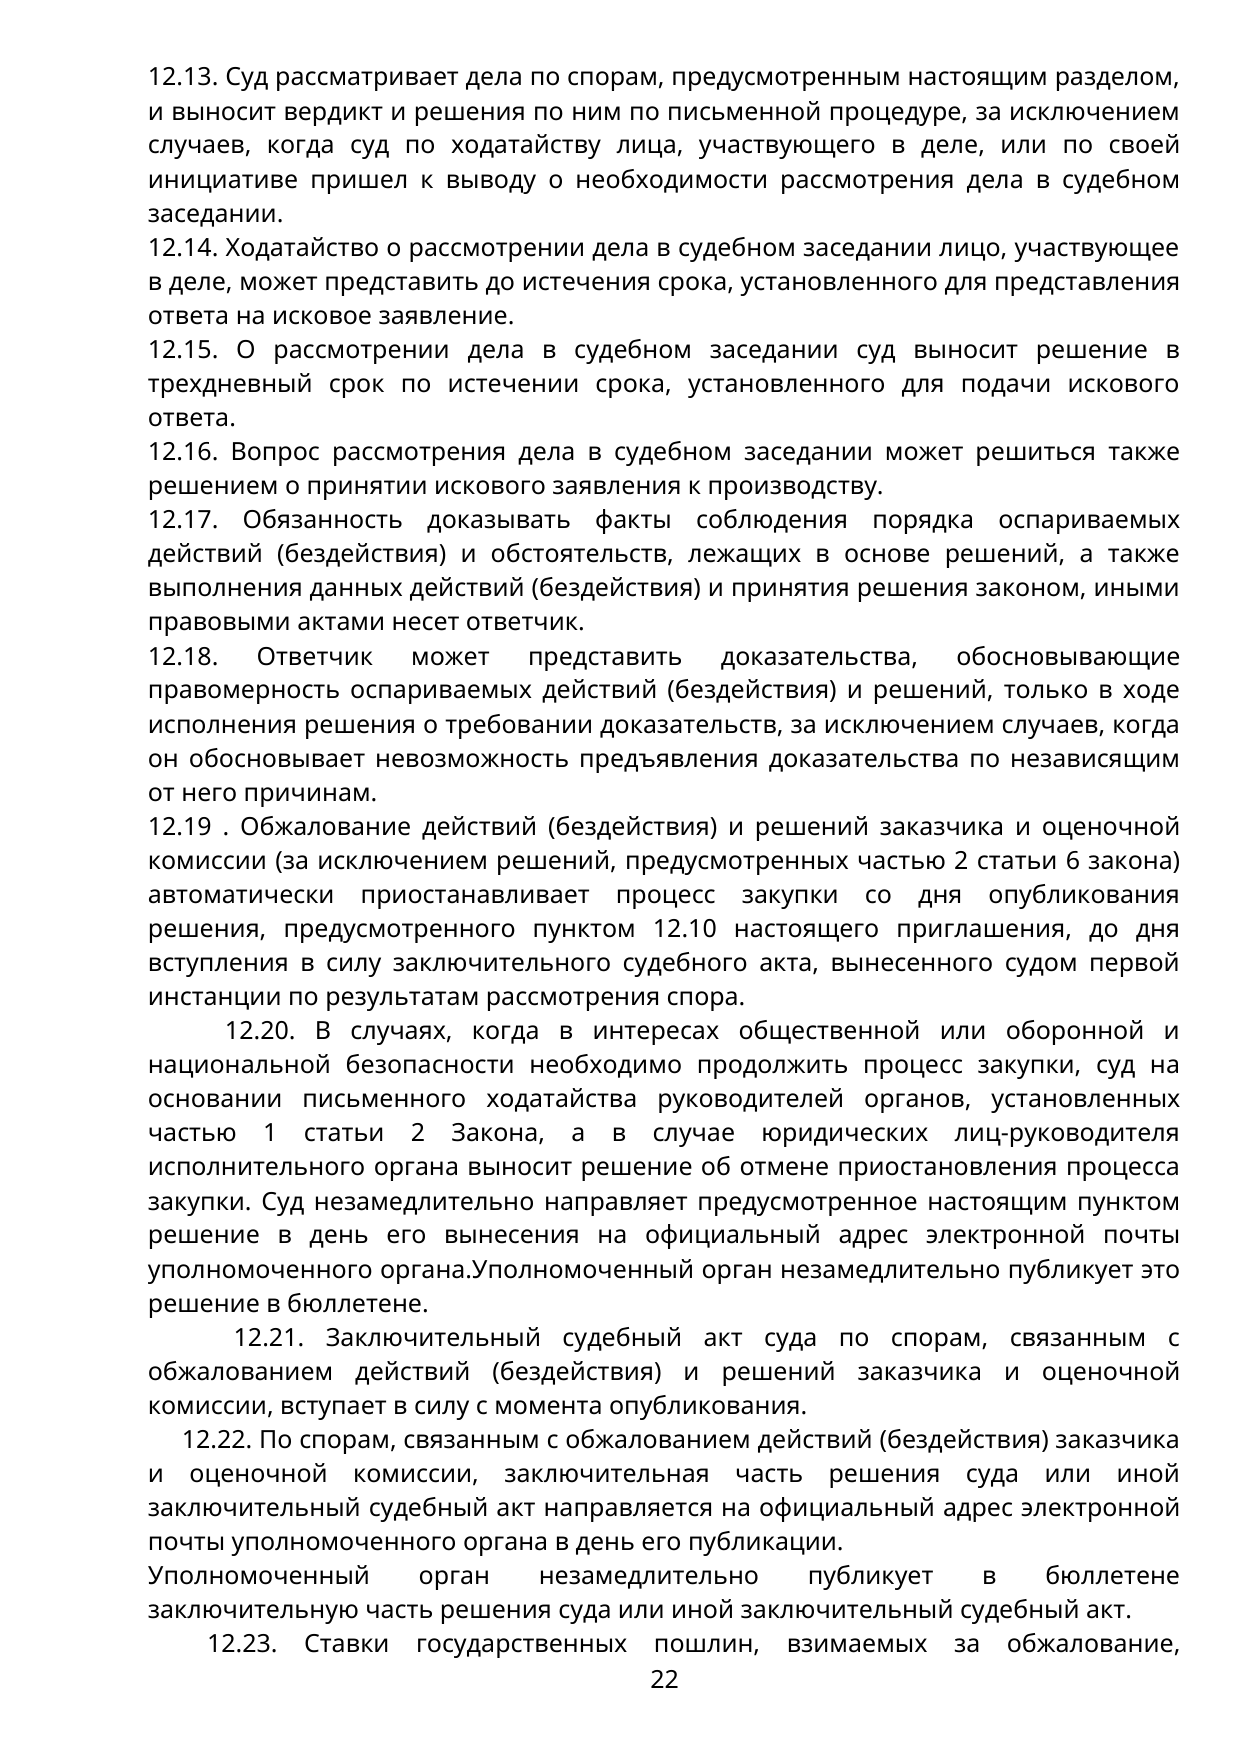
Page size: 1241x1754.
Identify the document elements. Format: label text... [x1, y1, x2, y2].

text 12.19 . Обжалование действий (бездействия) и решений заказчика и оценочной комиссии (за исключением решений, предусмотренных частью 2 статьи 6 закона) автоматически приостанавливает процесс закупки со дня опубликования решения, предусмотренного пунктом 12.10 настоящего приглашения, до дня вступления в силу заключительного судебного акта, вынесенного судом первой инстанции по результатам рассмотрения спора. [148, 808, 1181, 1013]
text Уполномоченный орган незамедлительно публикует в бюллетене заключительную часть решения суда или иной заключительный судебный акт. [148, 1558, 1181, 1626]
text 12.16. Вопрос рассмотрения дела в судебном заседании может решиться также решением о принятии искового заявления к производству. [148, 434, 1181, 502]
text 12.13. Суд рассматривает дела по спорам, предусмотренным настоящим разделом, и выносит вердикт и решения по ним по письменной процедуре, за исключением случаев, когда суд по ходатайству лица, участвующего в деле, или по своей инициативе пришел к выводу о необходимости рассмотрения дела в судебном заседании. [148, 59, 1181, 229]
text 12.21. Заключительный судебный акт суда по спорам, связанным с обжалованием действий (бездействия) и решений заказчика и оценочной комиссии, вступает в силу с момента опубликования. [148, 1319, 1181, 1422]
text 12.14. Ходатайство о рассмотрении дела в судебном заседании лицо, участвующее в деле, может представить до истечения срока, установленного для представления ответа на исковое заявление. [148, 229, 1181, 332]
text 12.18. Ответчик может представить доказательства, обосновывающие правомерность оспариваемых действий (бездействия) и решений, только в ходе исполнения решения о требовании доказательств, за исключением случаев, когда он обосновывает невозможность предъявления доказательства по независящим от него причинам. [148, 638, 1181, 808]
text 12.17. Обязанность доказывать факты соблюдения порядка оспариваемых действий (бездействия) и обстоятельств, лежащих в основе решений, а также выполнения данных действий (бездействия) и принятия решения законом, иными правовыми актами несет ответчик. [148, 502, 1181, 638]
text 12.20. В случаях, когда в интересах общественной или оборонной и национальной безопасности необходимо продолжить процесс закупки, суд на основании письменного ходатайства руководителей органов, установленных частью 1 статьи 2 Закона, а в случае юридических лиц-руководителя исполнительного органа выносит решение об отмене приостановления процесса закупки. Суд незамедлительно направляет предусмотренное настоящим пунктом решение в день его вынесения на официальный адрес электронной почты уполномоченного органа.Уполномоченный орган незамедлительно публикует это решение в бюллетене. [148, 1013, 1181, 1319]
text 12.22. По спорам, связанным с обжалованием действий (бездействия) заказчика и оценочной комиссии, заключительная часть решения суда или иной заключительный судебный акт направляется на официальный адрес электронной почты уполномоченного органа в день его публикации. [148, 1422, 1181, 1558]
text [148, 1626, 1181, 1660]
text 12.15. О рассмотрении дела в судебном заседании суд выносит решение в трехдневный срок по истечении срока, установленного для подачи искового ответа. [148, 332, 1181, 434]
